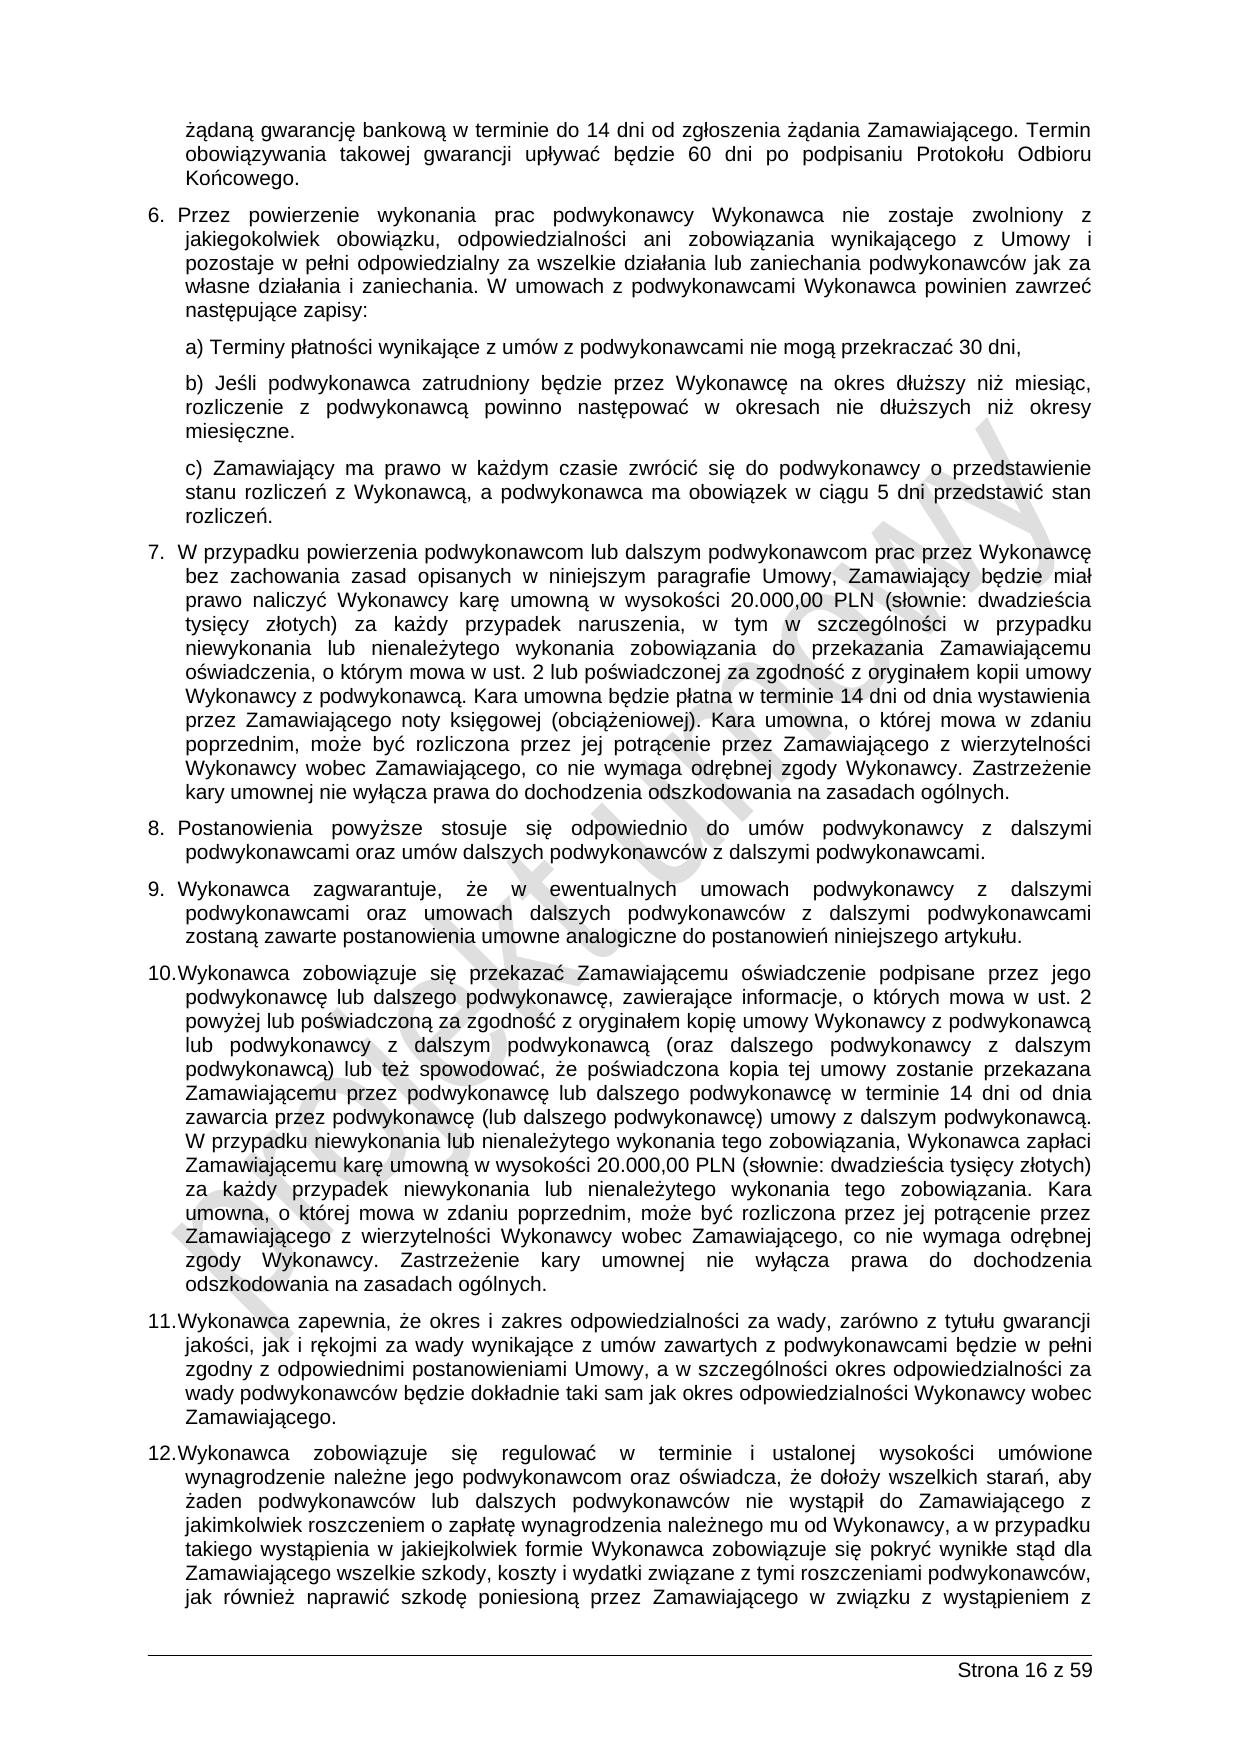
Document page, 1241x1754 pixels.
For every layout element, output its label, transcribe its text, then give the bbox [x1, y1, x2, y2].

list W przypadku powierzenia podwykonawcom lub dalszym podwykonawcom prac przez Wykonawcę bez zachowania zasad opisanych w niniejszym paragrafie Umowy, Zamawiający będzie miał prawo naliczyć Wykonawcy karę umowną w wysokości 20.000,00 PLN (słownie: dwadzieścia tysięcy złotych) za każdy przypadek naruszenia, w tym w szczególności w przypadku niewykonania lub nienależytego wykonania zobowiązania do przekazania Zamawiającemu oświadczenia, o którym mowa w ust. 2 lub poświadczonej za zgodność z oryginałem kopii umowy Wykonawcy z podwykonawcą. Kara umowna będzie płatna w terminie 14 dni od dnia wystawienia przez Zamawiającego noty księgowej (obciążeniowej). Kara umowna, o której mowa w zdaniu poprzednim, może być rozliczona przez jej potrącenie przez Zamawiającego z wierzytelności Wykonawcy wobec Zamawiającego, co nie wymaga odrębnej zgody Wykonawcy. Zastrzeżenie kary umownej nie wyłącza prawa do dochodzenia odszkodowania na zasadach ogólnych. [148, 540, 1092, 803]
text b) Jeśli podwykonawca zatrudniony będzie przez Wykonawcę na okres dłuższy niż miesiąc, rozliczenie z podwykonawcą powinno następować w okresach nie dłuższych niż okresy miesięczne. [185, 371, 1092, 443]
list Wykonawca zobowiązuje się przekazać Zamawiającemu oświadczenie podpisane przez jego podwykonawcę lub dalszego podwykonawcę, zawierające informacje, o których mowa w ust. 2 powyżej lub poświadczoną za zgodność z oryginałem kopię umowy Wykonawcy z podwykonawcą lub podwykonawcy z dalszym podwykonawcą (oraz dalszego podwykonawcy z dalszym podwykonawcą) lub też spowodować, że poświadczona kopia tej umowy zostanie przekazana Zamawiającemu przez podwykonawcę lub dalszego podwykonawcę w terminie 14 dni od dnia zawarcia przez podwykonawcę (lub dalszego podwykonawcę) umowy z dalszym podwykonawcą. W przypadku niewykonania lub nienależytego wykonania tego zobowiązania, Wykonawca zapłaci Zamawiającemu karę umowną w wysokości 20.000,00 PLN (słownie: dwadzieścia tysięcy złotych) za każdy przypadek niewykonania lub nienależytego wykonania tego zobowiązania. Kara umowna, o której mowa w zdaniu poprzednim, może być rozliczona przez jej potrącenie przez Zamawiającego z wierzytelności Wykonawcy wobec Zamawiającego, co nie wymaga odrębnej zgody Wykonawcy. Zastrzeżenie kary umownej nie wyłącza prawa do dochodzenia odszkodowania na zasadach ogólnych. [148, 961, 1092, 1296]
list Postanowienia powyższe stosuje się odpowiednio do umów podwykonawcy z dalszymi podwykonawcami oraz umów dalszych podwykonawców z dalszymi podwykonawcami. [148, 816, 1092, 864]
list Wykonawca zagwarantuje, że w ewentualnych umowach podwykonawcy z dalszymi podwykonawcami oraz umowach dalszych podwykonawców z dalszymi podwykonawcami zostaną zawarte postanowienia umowne analogiczne do postanowień niniejszego artykułu. [148, 876, 1092, 948]
text a) Terminy płatności wynikające z umów z podwykonawcami nie mogą przekraczać 30 dni, [185, 335, 1092, 359]
list Przez powierzenie wykonania prac podwykonawcy Wykonawca nie zostaje zwolniony z jakiegokolwiek obowiązku, odpowiedzialności ani zobowiązania wynikającego z Umowy i pozostaje w pełni odpowiedzialny za wszelkie działania lub zaniechania podwykonawców jak za własne działania i zaniechania. W umowach z podwykonawcami Wykonawca powinien zawrzeć następujące zapisy: [148, 202, 1092, 322]
text c) Zamawiający ma prawo w każdym czasie zwrócić się do podwykonawcy o przedstawienie stanu rozliczeń z Wykonawcą, a podwykonawca ma obowiązek w ciągu 5 dni przedstawić stan rozliczeń. [185, 456, 1092, 527]
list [148, 1441, 1092, 1609]
list Wykonawca zapewnia, że okres i zakres odpowiedzialności za wady, zarówno z tytułu gwarancji jakości, jak i rękojmi za wady wynikające z umów zawartych z podwykonawcami będzie w pełni zgodny z odpowiednimi postanowieniami Umowy, a w szczególności okres odpowiedzialności za wady podwykonawców będzie dokładnie taki sam jak okres odpowiedzialności Wykonawcy wobec Zamawiającego. [148, 1309, 1092, 1428]
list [148, 118, 1092, 190]
